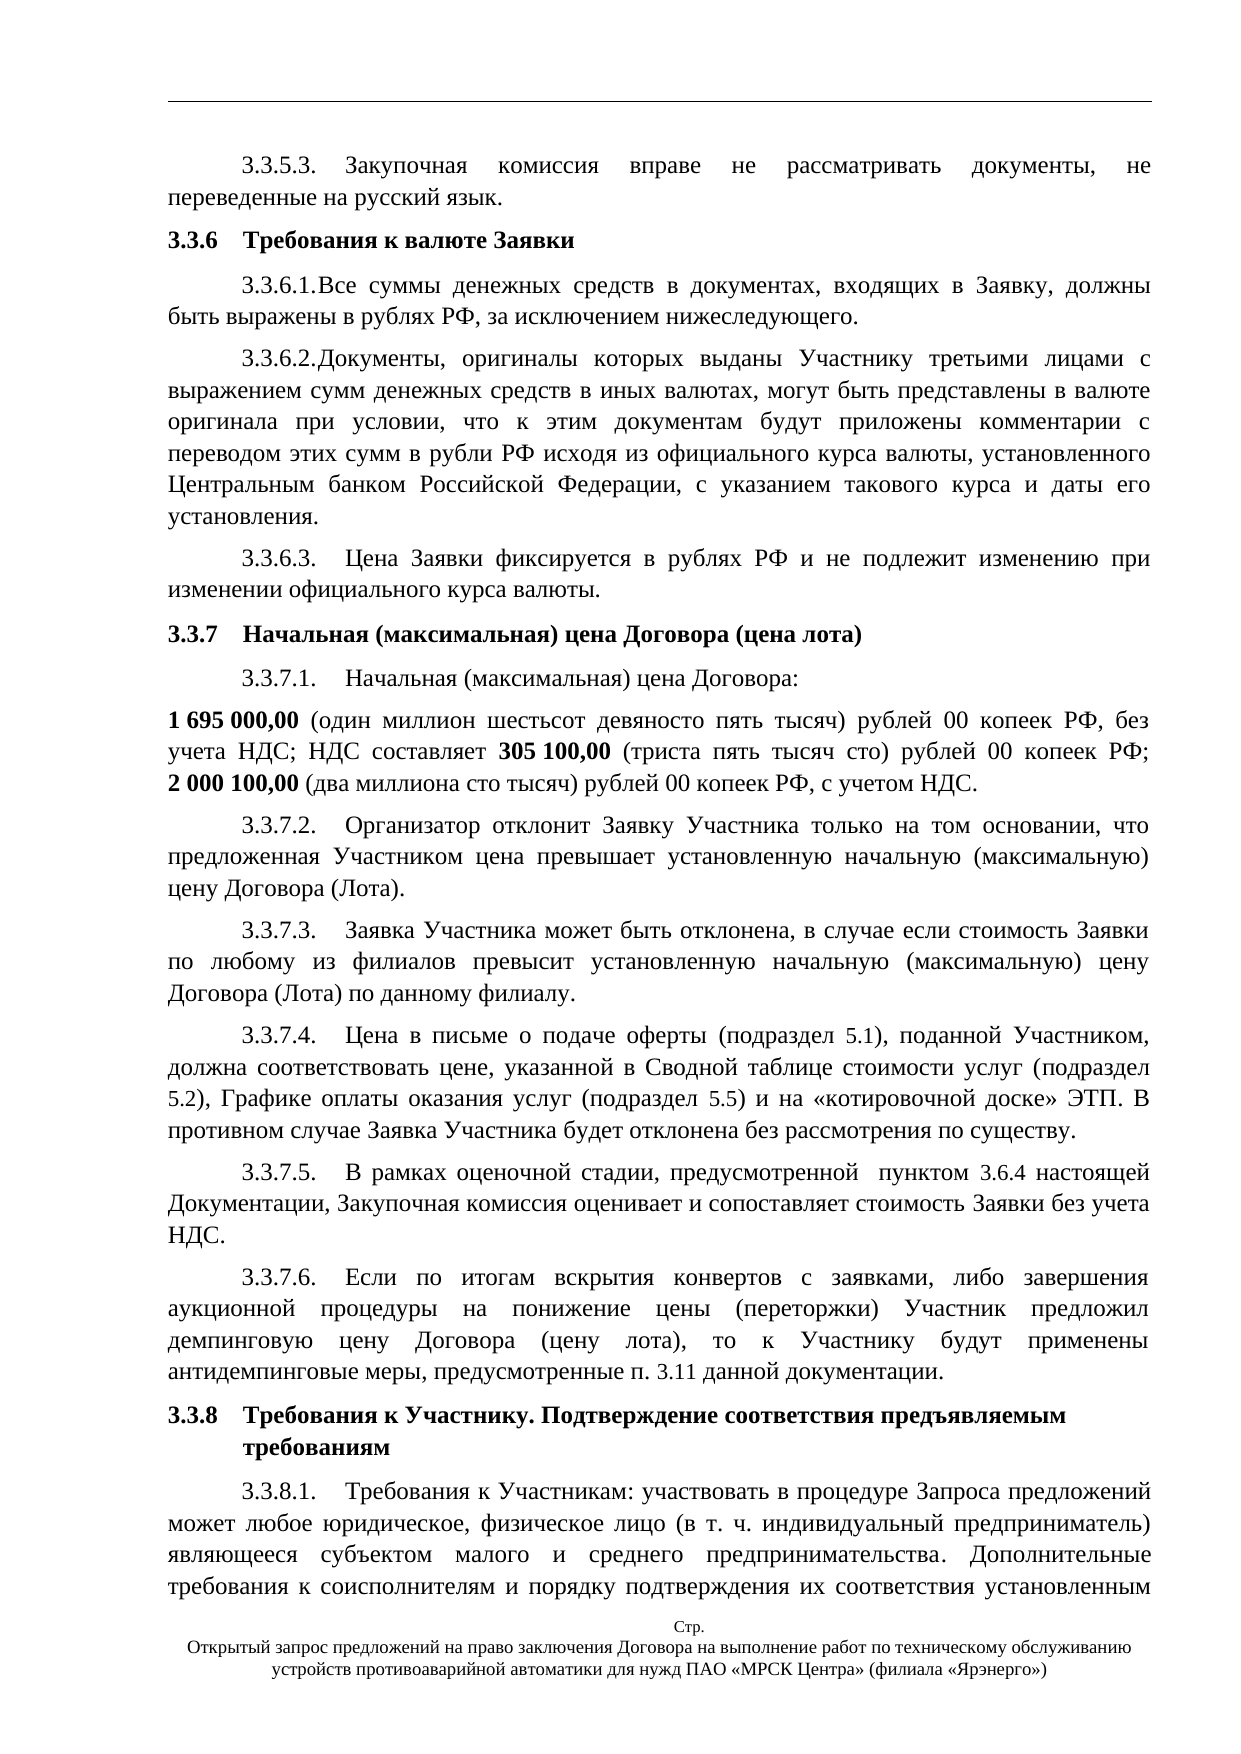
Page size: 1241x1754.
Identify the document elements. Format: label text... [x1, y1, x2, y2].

list Цена в письме о подаче оферты (подраздел 5.1), поданной Участником, должна соответствовать цене, указанной в Сводной таблице стоимости услуг (подраздел 5.2), Графике оплаты оказания услуг (подраздел 5.5) и на «котировочной доске» ЭТП. В противном случае Заявка Участника будет отклонена без рассмотрения по существу. [168, 1020, 1150, 1143]
list Если по итогам вскрытия конвертов с заявками, либо завершения аукционной процедуры на понижение цены (переторжки) Участник предложил демпинговую цену Договора (цену лота), то к Участнику будут применены антидемпинговые меры, предусмотренные п. 3.11 данной документации. [168, 1262, 1150, 1385]
list Все суммы денежных средств в документах, входящих в Заявку, должны быть выражены в рублях РФ, за исключением нижеследующего. [168, 270, 1152, 330]
subtitle Требования к валюте Заявки [168, 226, 1152, 254]
list Цена Заявки фиксируется в рублях РФ и не подлежит изменению при изменении официального курса валюты. [168, 543, 1152, 603]
list Заявка Участника может быть отклонена, в случае если стоимость Заявки по любому из филиалов превысит установленную начальную (максимальную) цену Договора (Лота) по данному филиалу. [168, 915, 1150, 1007]
subtitle Требования к Участнику. Подтверждение соответствия предъявляемым требованиям [168, 1401, 1152, 1461]
list Закупочная комиссия вправе не рассматривать документы, не переведенные на русский язык. [168, 150, 1152, 210]
text 1 695 000,00 (один миллион шестьсот девяносто пять тысяч) рублей 00 копеек РФ, без учета НДС; НДС составляет 305 100,00 (триста пять тысяч сто) рублей 00 копеек РФ; 2 000 100,00 (два миллиона сто тысяч) рублей 00 копеек РФ, с учетом НДС. [168, 705, 1150, 797]
list Начальная (максимальная) цена Договора: [168, 663, 1150, 691]
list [168, 1476, 1152, 1599]
subtitle Начальная (максимальная) цена Договора (цена лота) [168, 619, 1152, 647]
list Организатор отклонит Заявку Участника только на том основании, что предложенная Участником цена превышает установленную начальную (максимальную) цену Договора (Лота). [168, 810, 1150, 902]
list Документы, оригиналы которых выданы Участнику третьими лицами с выражением сумм денежных средств в иных валютах, могут быть представлены в валюте оригинала при условии, что к этим документам будут приложены комментарии с переводом этих сумм в рубли РФ исходя из официального курса валюты, установленного Центральным банком Российской Федерации, с указанием такового курса и даты его установления. [168, 343, 1152, 530]
list В рамках оценочной стадии, предусмотренной пунктом 3.6.4 настоящей Документации, Закупочная комиссия оценивает и сопоставляет стоимость Заявки без учета НДС. [168, 1157, 1150, 1248]
